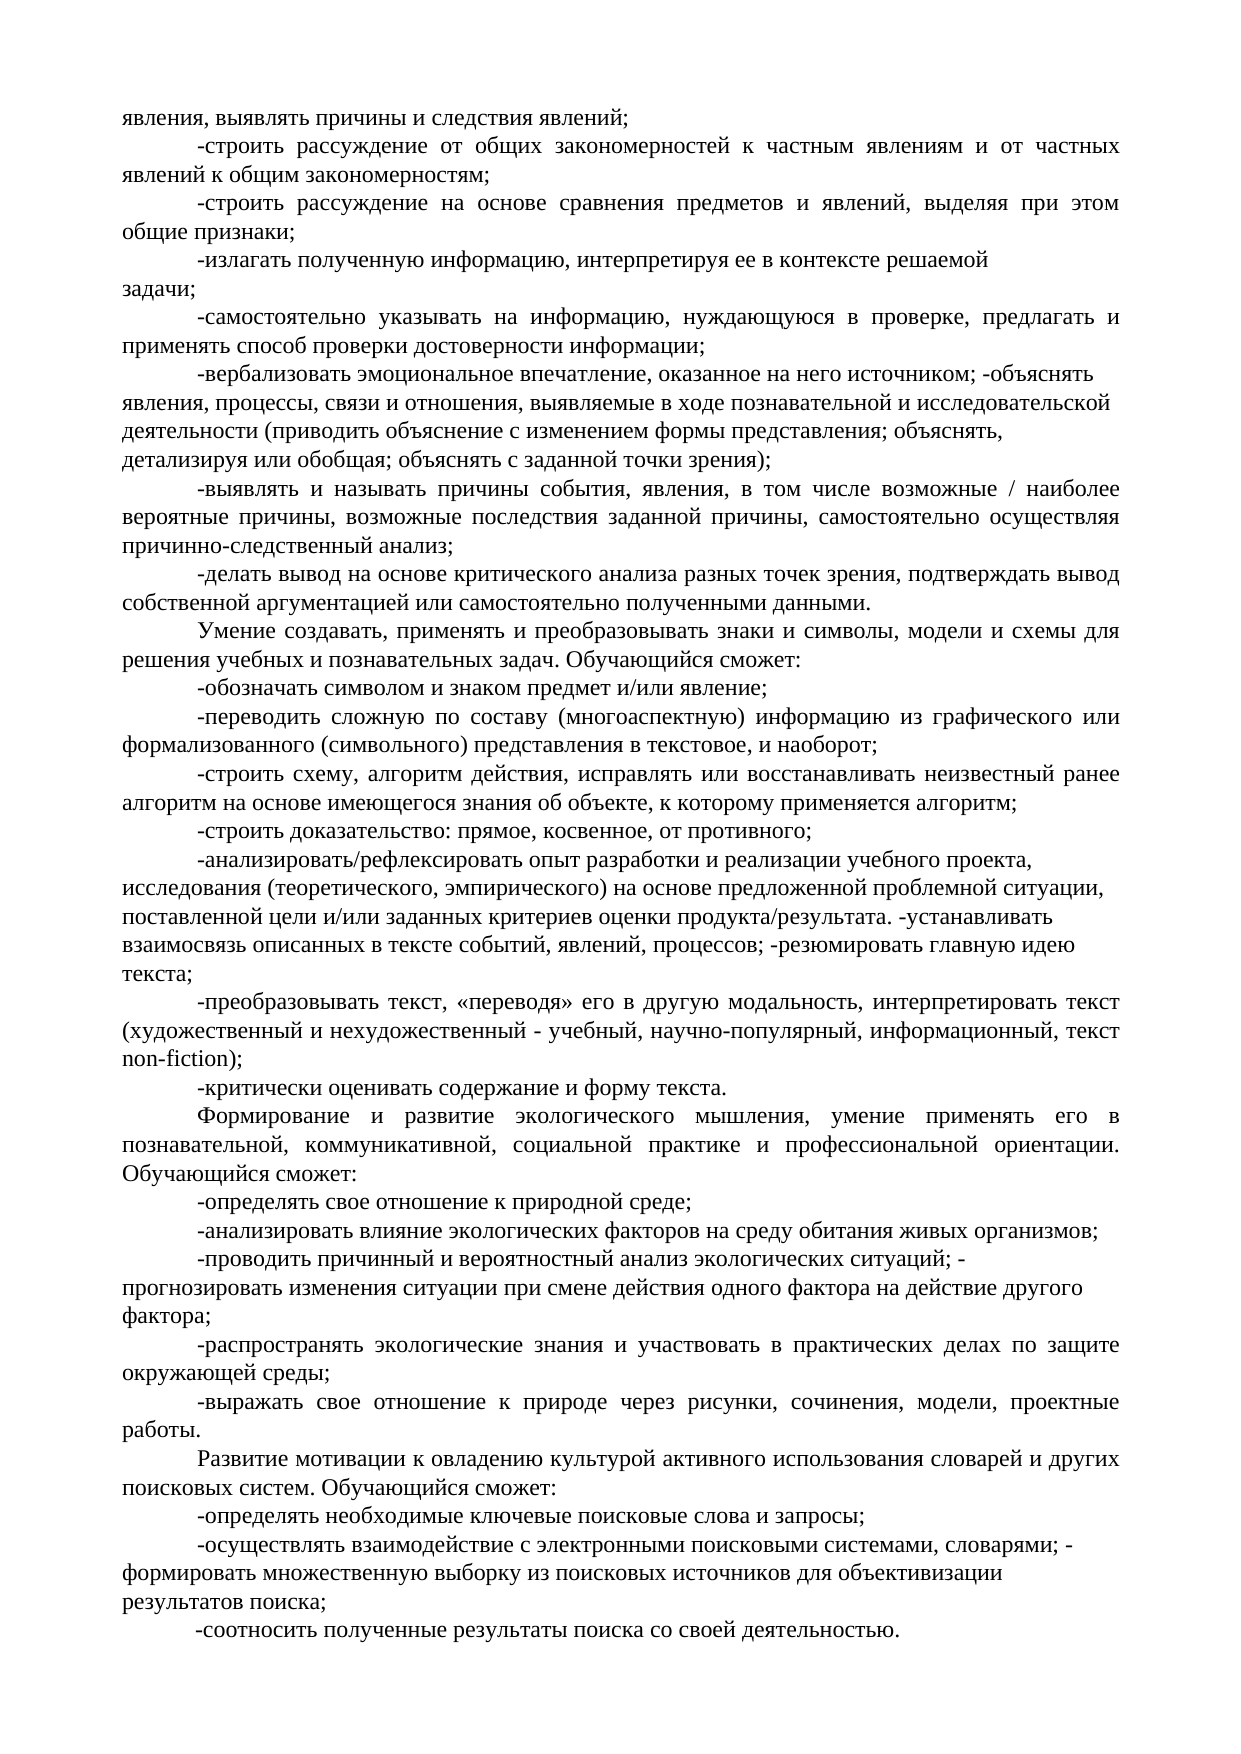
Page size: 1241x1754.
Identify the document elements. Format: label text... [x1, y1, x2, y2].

text -делать вывод на основе критического анализа разных точек зрения, подтверждать вывод собственной аргументацией или самостоятельно полученными данными. [122, 559, 1121, 616]
text -распространять экологические знания и участвовать в практических делах по защите окружающей среды; [122, 1329, 1121, 1387]
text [122, 102, 1121, 131]
text -обозначать символом и знаком предмет и/или явление; [122, 673, 1123, 702]
text -анализировать/рефлексировать опыт разработки и реализации учебного проекта, исследования (теоретического, эмпирического) на основе предложенной проблемной ситуации, поставленной цели и/или заданных критериев оценки продукта/результата. -устанавливать взаимосвязь описанных в тексте событий, явлений, процессов; -резюмировать главную идею текста; [122, 844, 1121, 987]
text -строить рассуждение на основе сравнения предметов и явлений, выделяя при этом общие признаки; [122, 188, 1121, 245]
text -преобразовывать текст, «переводя» его в другую модальность, интерпретировать текст (художественный и нехудожественный - учебный, научно-популярный, информационный, текст non-fiction); [122, 987, 1121, 1073]
text -вербализовать эмоциональное впечатление, оказанное на него источником; -объяснять явления, процессы, связи и отношения, выявляемые в ходе познавательной и исследовательской деятельности (приводить объяснение с изменением формы представления; объяснять, детализируя или обобщая; объяснять с заданной точки зрения); [122, 359, 1121, 473]
text -определять необходимые ключевые поисковые слова и запросы; [122, 1501, 1123, 1529]
text Умение создавать, применять и преобразовывать знаки и символы, модели и схемы для решения учебных и познавательных задач. Обучающийся сможет: [122, 616, 1121, 673]
text -строить схему, алгоритм действия, исправлять или восстанавливать неизвестный ранее алгоритм на основе имеющегося знания об объекте, к которому применяется алгоритм; [122, 759, 1121, 816]
text -строить рассуждение от общих закономерностей к частным явлениям и от частных явлений к общим закономерностям; [122, 131, 1121, 188]
text -анализировать влияние экологических факторов на среду обитания живых организмов; [122, 1215, 1121, 1244]
text -критически оценивать содержание и форму текста. [122, 1073, 1123, 1101]
text -проводить причинный и вероятностный анализ экологических ситуаций; -прогнозировать изменения ситуации при смене действия одного фактора на действие другого фактора; [122, 1244, 1121, 1329]
text -самостоятельно указывать на информацию, нуждающуюся в проверке, предлагать и применять способ проверки достоверности информации; [122, 302, 1121, 359]
text -осуществлять взаимодействие с электронными поисковыми системами, словарями; -формировать множественную выборку из поисковых источников для объективизации результатов поиска; [122, 1529, 1121, 1615]
text -переводить сложную по составу (многоаспектную) информацию из графического или формализованного (символьного) представления в текстовое, и наоборот; [122, 702, 1121, 759]
text -выявлять и называть причины события, явления, в том числе возможные / наиболее вероятные причины, возможные последствия заданной причины, самостоятельно осуществляя причинно-следственный анализ; [122, 473, 1121, 559]
text -строить доказательство: прямое, косвенное, от противного; [122, 816, 1123, 844]
text -выражать свое отношение к природе через рисунки, сочинения, модели, проектные работы. [122, 1387, 1121, 1444]
text задачи; [122, 273, 1123, 302]
text -определять свое отношение к природной среде; [122, 1187, 1123, 1215]
text Развитие мотивации к овладению культурой активного использования словарей и других поисковых систем. Обучающийся сможет: [122, 1444, 1121, 1501]
text Формирование и развитие экологического мышления, умение применять его в познавательной, коммуникативной, социальной практике и профессиональной ориентации. Обучающийся сможет: [122, 1101, 1121, 1187]
text -соотносить полученные результаты поиска со своей деятельностью. Коммуникативные УУД [195, 1615, 956, 1643]
text -излагать полученную информацию, интерпретируя ее в контексте решаемой [122, 245, 1123, 273]
